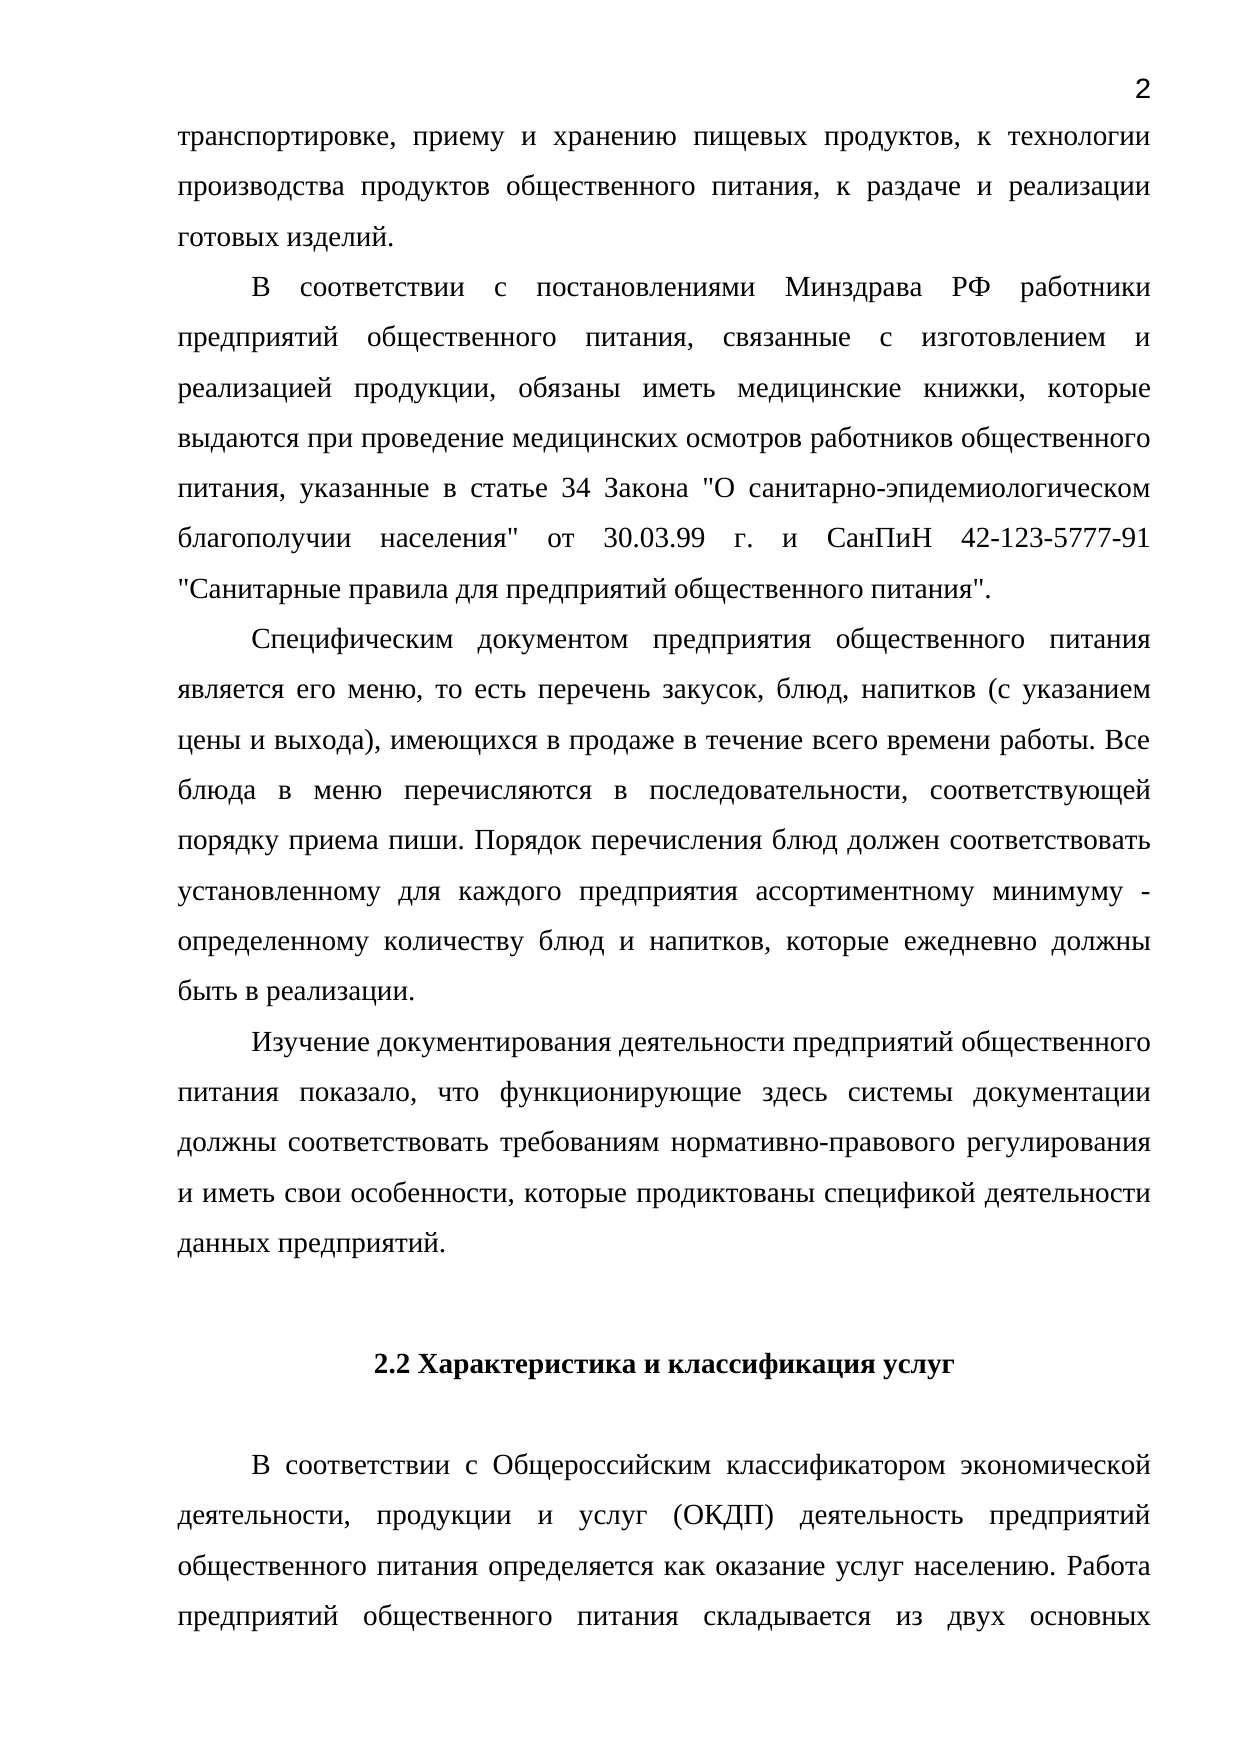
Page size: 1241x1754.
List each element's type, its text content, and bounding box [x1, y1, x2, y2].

text Специфическим документом предприятия общественного питания является его меню, то есть перечень закусок, блюд, напитков (с указанием цены и выхода), имеющихся в продаже в течение всего времени работы. Все блюда в меню перечисляются в последовательности, соответствующей порядку приема пиши. Порядок перечисления блюд должен соответствовать установленному для каждого предприятия ассортиментному минимуму - определенному количеству блюд и напитков, которые ежедневно должны быть в реализации. [177, 621, 1152, 1007]
subtitle 2.2 Характеристика и классификация услуг [177, 1346, 1152, 1380]
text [177, 1447, 1152, 1632]
text Изучение документирования деятельности предприятий общественного питания показало, что функционирующие здесь системы документации должны соответствовать требованиям нормативно-правового регулирования и иметь свои особенности, которые продиктованы спецификой деятельности данных предприятий. [177, 1024, 1152, 1258]
text В соответствии с постановлениями Минздрава РФ работники предприятий общественного питания, связанные с изготовлением и реализацией продукции, обязаны иметь медицинские книжки, которые выдаются при проведение медицинских осмотров работников общественного питания, указанные в статье 34 Закона "О санитарно-эпидемиологическом благополучии населения" от 30.03.99 г. и СанПиН 42-123-5777-91 "Санитарные правила для предприятий общественного питания". [177, 269, 1152, 604]
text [177, 118, 1152, 252]
